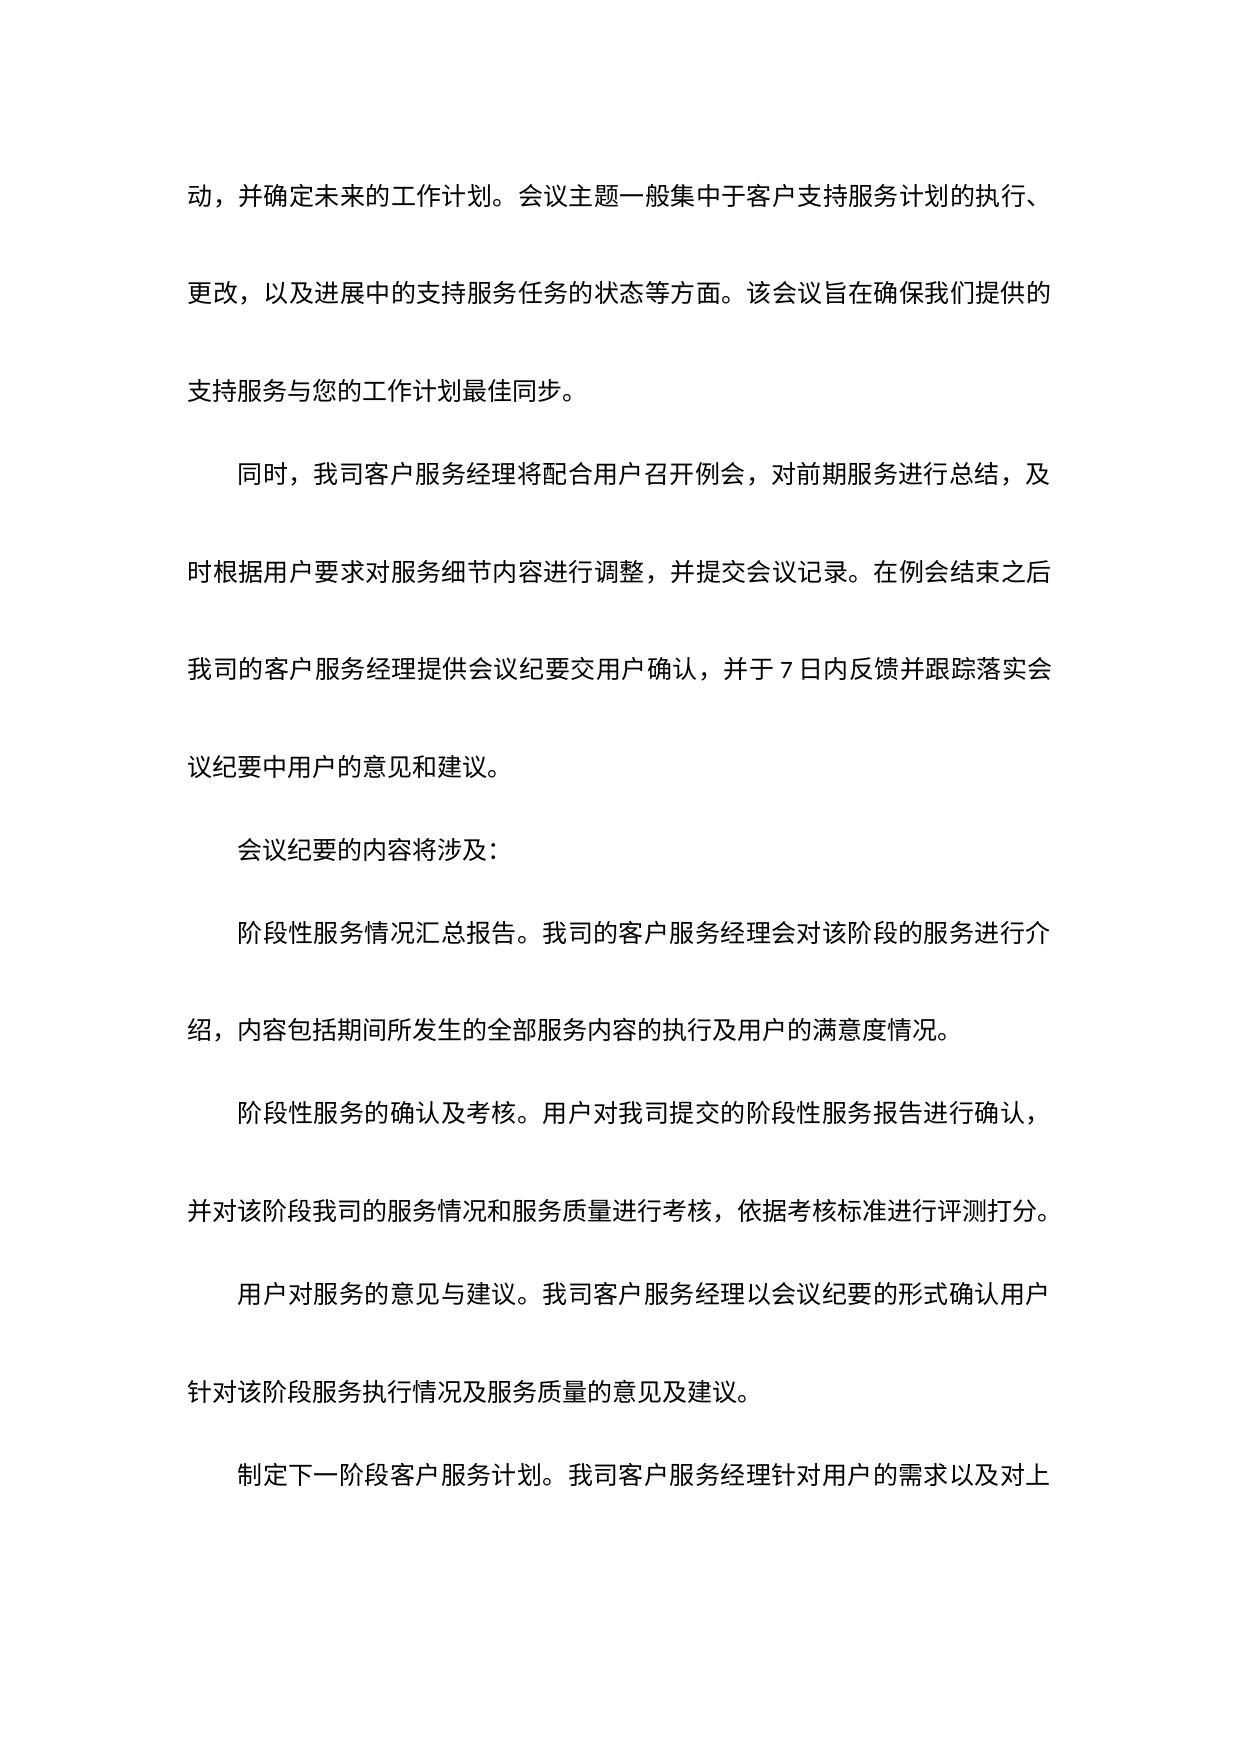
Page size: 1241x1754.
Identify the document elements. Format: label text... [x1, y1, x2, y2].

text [187, 1441, 1053, 1506]
text 会议纪要的内容将涉及： [187, 816, 1053, 881]
text 同时，我司客户服务经理将配合用户召开例会，对前期服务进行总结，及时根据用户要求对服务细节内容进行调整，并提交会议记录。在例会结束之后我司的客户服务经理提供会议纪要交用户确认，并于7日内反馈并跟踪落实会议纪要中用户的意见和建议。 [187, 440, 1053, 798]
text 阶段性服务的确认及考核。用户对我司提交的阶段性服务报告进行确认，并对该阶段我司的服务情况和服务质量进行考核，依据考核标准进行评测打分。 [187, 1079, 1053, 1242]
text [187, 162, 1053, 422]
text 用户对服务的意见与建议。我司客户服务经理以会议纪要的形式确认用户针对该阶段服务执行情况及服务质量的意见及建议。 [187, 1260, 1053, 1423]
text 阶段性服务情况汇总报告。我司的客户服务经理会对该阶段的服务进行介绍，内容包括期间所发生的全部服务内容的执行及用户的满意度情况。 [187, 899, 1053, 1061]
